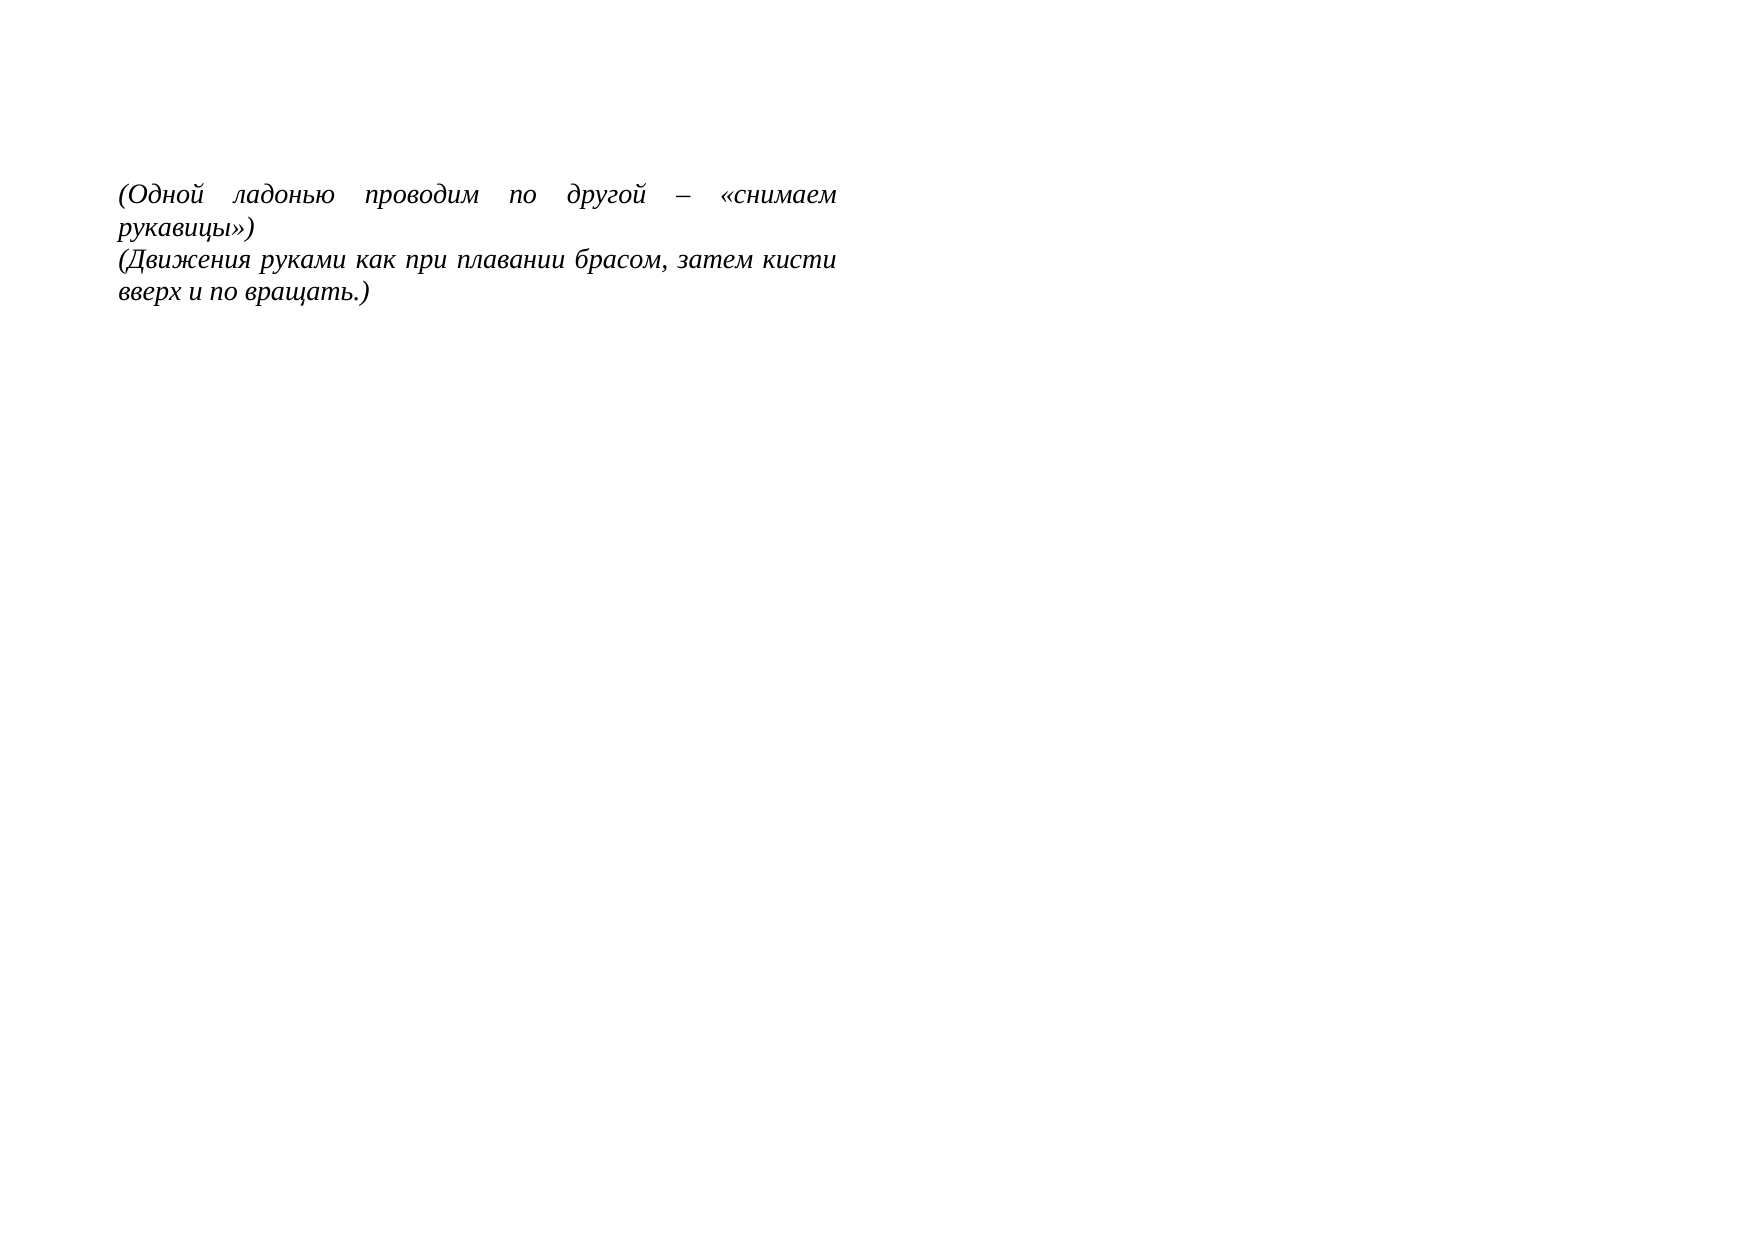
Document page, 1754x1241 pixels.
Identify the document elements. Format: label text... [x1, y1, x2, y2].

text (Движения руками как при плавании брасом, затем кисти вверх и по вращать.) [118, 242, 840, 307]
text (Одной ладонью проводим по другой – «снимаем рукавицы») [118, 177, 840, 242]
